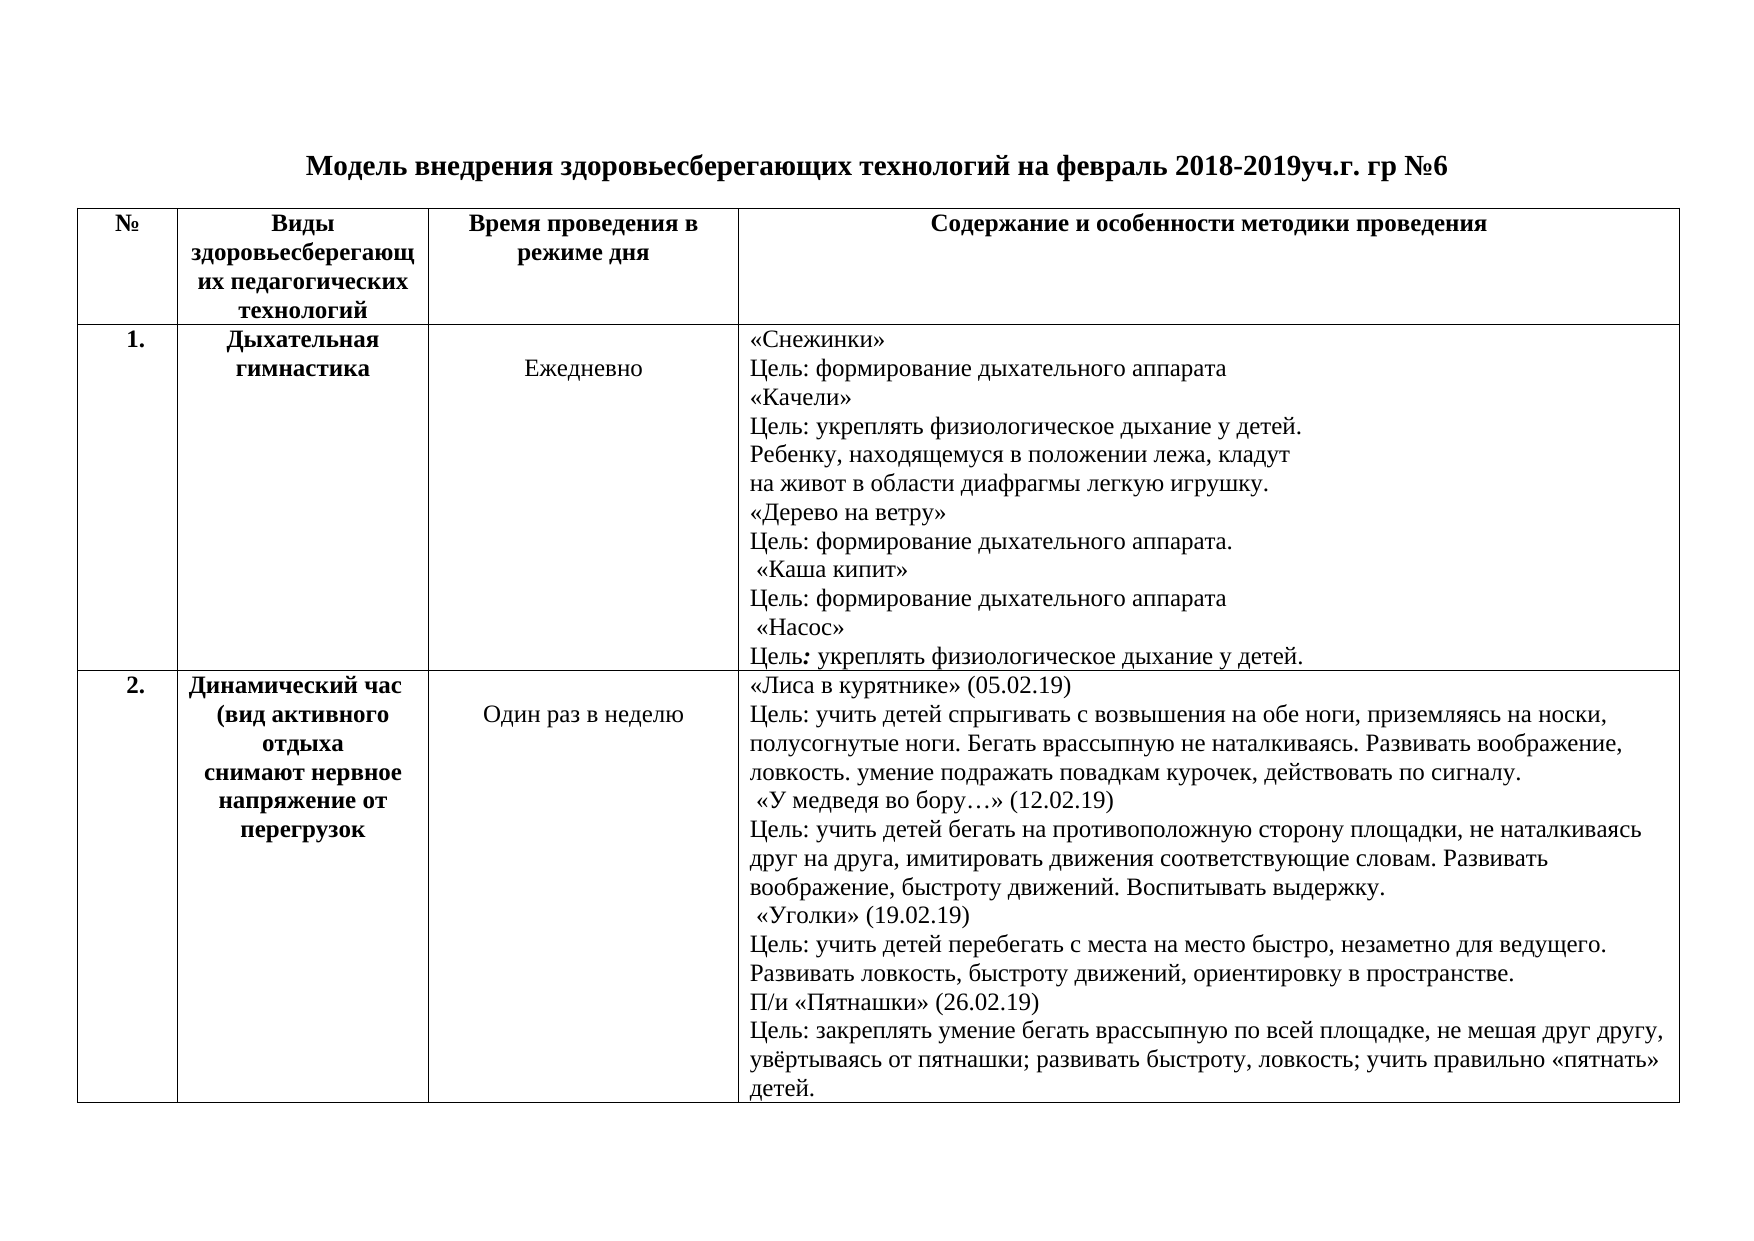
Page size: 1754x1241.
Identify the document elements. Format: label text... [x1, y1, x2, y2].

table_cell Ежедневно [429, 325, 738, 669]
table_cell Динамический час (вид активного отдыха снимают нервное напряжение от перегрузок [178, 671, 428, 1102]
table_header № [78, 209, 177, 323]
table_cell Один раз в неделю [429, 671, 738, 1102]
table_header Время проведения в режиме дня [429, 209, 738, 323]
text Модель внедрения здоровьесберегающих технологий на февраль 2018-2019уч.г. гр №6 [89, 148, 1665, 182]
table_cell «Снежинки» Цель: формирование дыхательного аппарата «Качели» Цель: укреплять физиологическое дыхание у детей. Ребенку, находящемуся в положении лежа, кладут на живот в области диафрагмы легкую игрушку. «Дерево на ветру» Цель: формирование дыхательного аппарата. «Каша кипит» Цель: формирование дыхательного аппарата «Насос» Цель: укреплять физиологическое дыхание у детей. [739, 325, 1679, 669]
table_header Виды здоровьесберегающих педагогических технологий [178, 209, 428, 323]
table_cell [78, 671, 177, 1102]
table_cell [78, 325, 177, 669]
table_cell Дыхательная гимнастика [178, 325, 428, 669]
table_cell «Лиса в курятнике» (05.02.19) Цель: учить детей спрыгивать с возвышения на обе ноги, приземляясь на носки, полусогнутые ноги. Бегать врассыпную не наталкиваясь. Развивать воображение, ловкость. умение подражать повадкам курочек, действовать по сигналу. «У медведя во бору…» (12.02.19) Цель: учить детей бегать на противоположную сторону площадки, не наталкиваясь друг на друга, имитировать движения соответствующие словам. Развивать воображение, быстроту движений. Воспитывать выдержку. «Уголки» (19.02.19) Цель: учить детей перебегать с места на место быстро, незаметно для ведущего. Развивать ловкость, быстроту движений, ориентировку в пространстве. П/и «Пятнашки» (26.02.19) Цель: закреплять умение бегать врассыпную по всей площадке, не мешая друг другу, увёртываясь от пятнашки; развивать быстроту, ловкость; учить правильно «пятнать» детей. [739, 671, 1679, 1102]
table_header Содержание и особенности методики проведения [739, 209, 1679, 323]
